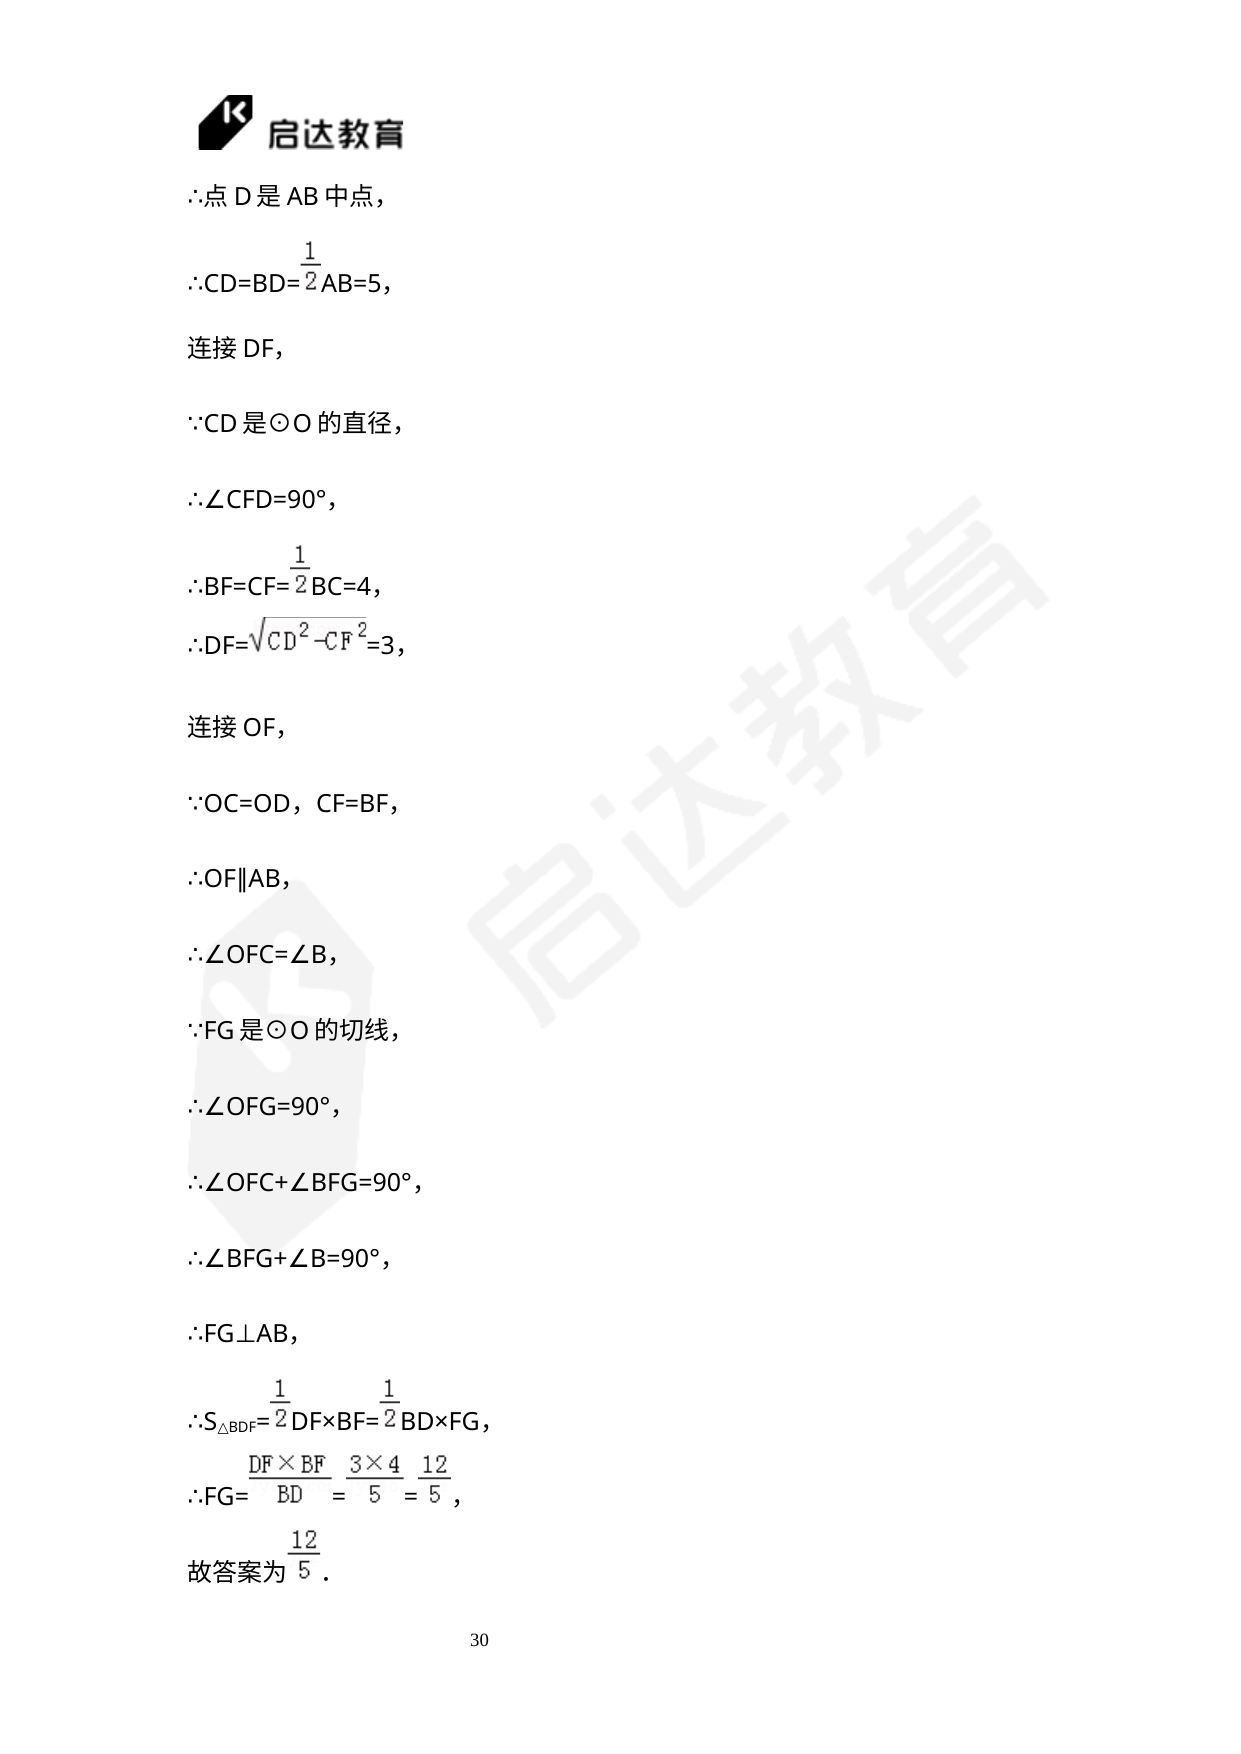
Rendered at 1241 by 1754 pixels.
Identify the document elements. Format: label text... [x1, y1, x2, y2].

picture [270, 1375, 291, 1430]
text ∴∠OFC+∠BFG=90°， [187, 1148, 1053, 1213]
text ∴∠CFD=90°， [187, 465, 1053, 530]
text ∵CD是⊙O的直径， [187, 389, 1053, 454]
text ∴DF==3， [187, 617, 1053, 682]
text 连接OF， [187, 693, 1053, 758]
picture [287, 1527, 321, 1582]
text ∵FG是⊙O的切线， [187, 996, 1053, 1061]
text ∴S△BDF=DF×BF=BD×FG， [187, 1375, 1053, 1440]
text 连接DF， [187, 314, 1053, 379]
text ∴CD=BD=AB=5， [187, 238, 1053, 303]
picture [379, 1375, 400, 1430]
text ∵OC=OD，CF=BF， [187, 769, 1053, 834]
text ∴∠BFG+∠B=90°， [187, 1224, 1053, 1289]
text ∴∠OFC=∠B， [187, 920, 1053, 985]
picture [346, 1451, 404, 1506]
text ∴FG⊥AB， [187, 1299, 1053, 1364]
text ∴BF=CF=BC=4， [187, 541, 1053, 606]
picture [198, 95, 404, 150]
picture [300, 237, 321, 293]
picture [248, 617, 367, 655]
picture [418, 1451, 451, 1506]
text ∴∠OFG=90°， [187, 1072, 1053, 1137]
text ∴OF∥AB， [187, 844, 1053, 909]
picture [248, 1451, 332, 1506]
text 故答案为． [187, 1527, 1053, 1592]
picture [290, 541, 311, 596]
text ∴FG===， [187, 1451, 1053, 1516]
text ∴点D是AB中点， [187, 162, 1053, 227]
